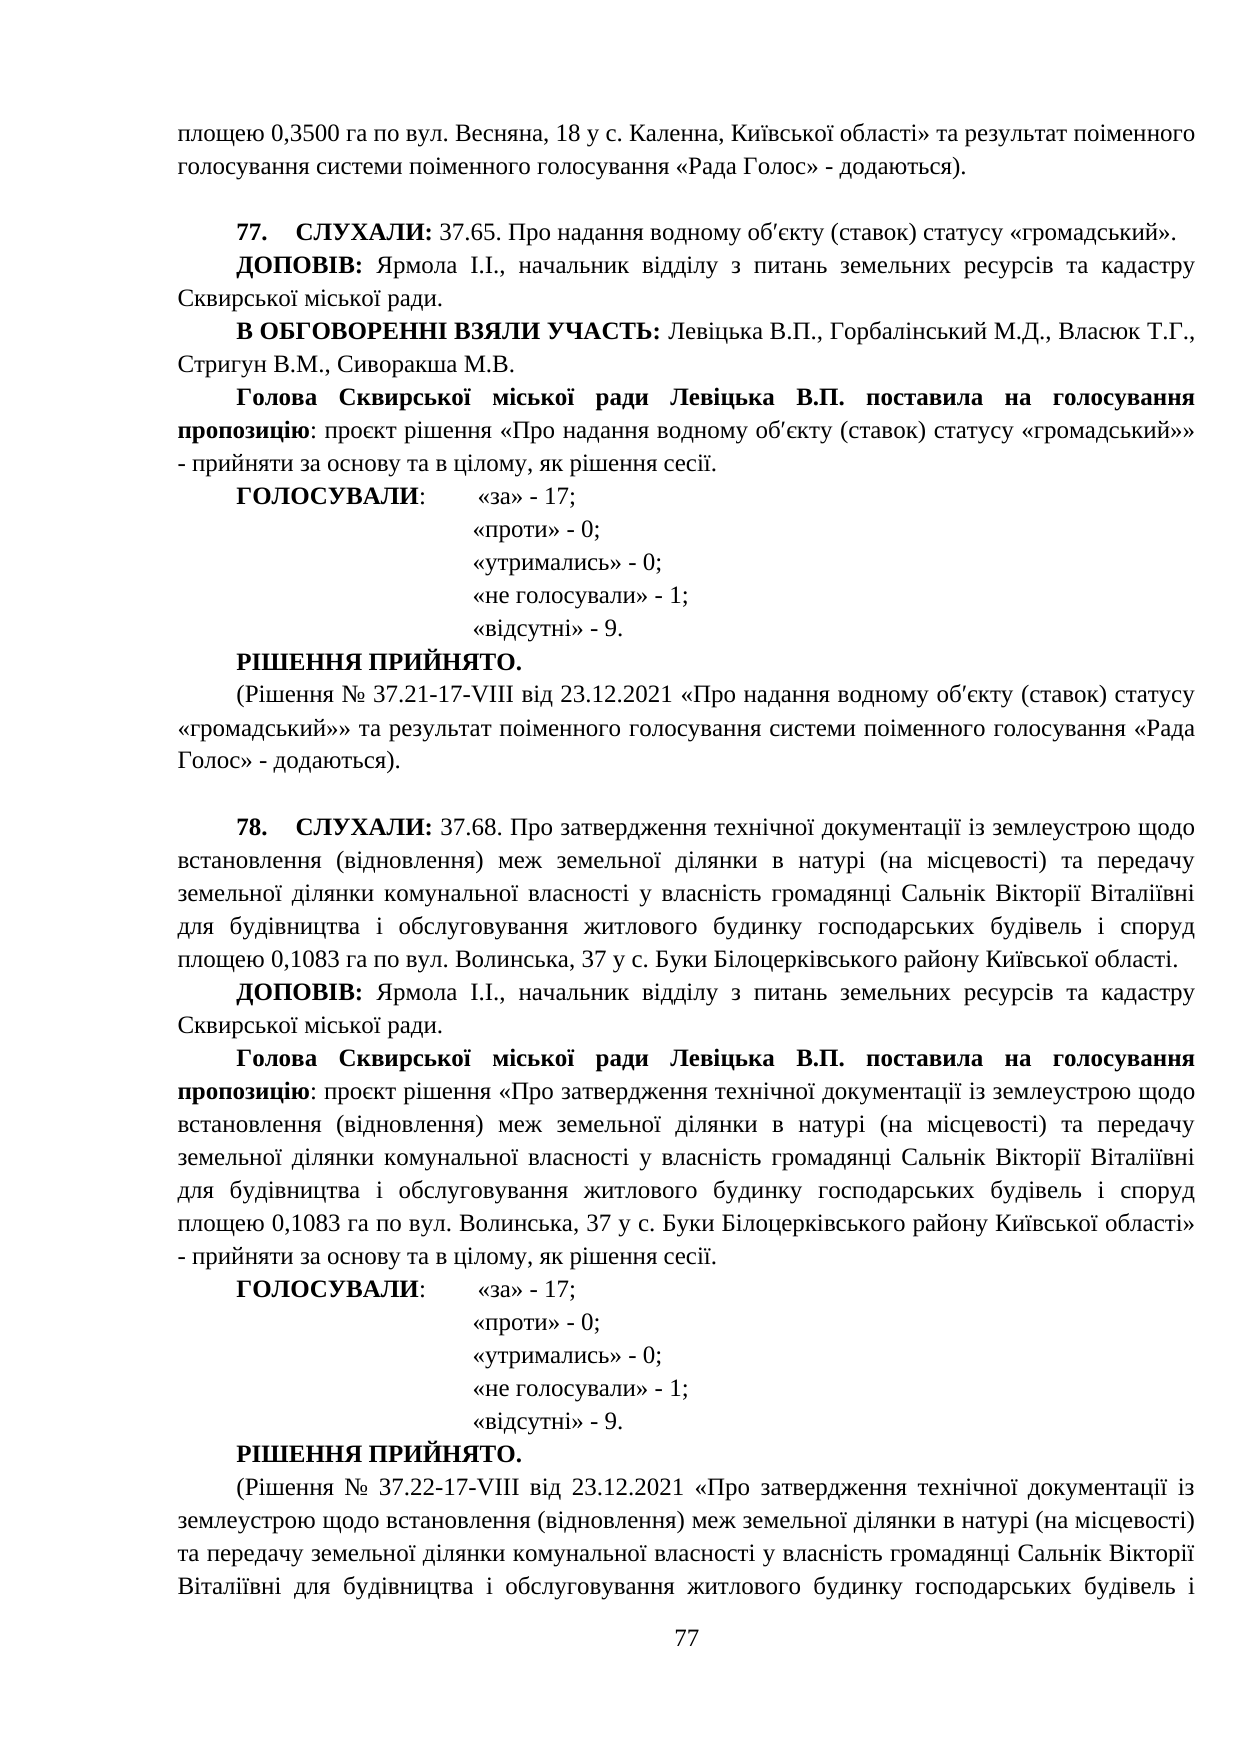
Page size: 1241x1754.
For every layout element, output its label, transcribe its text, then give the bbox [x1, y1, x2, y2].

text «відсутні» - 9. [428, 1406, 1196, 1435]
text ГОЛОСУВАЛИ: «за» - 17; [177, 1274, 1196, 1303]
text «проти» - 0; [428, 1307, 1196, 1336]
text ДОПОВІВ: Ярмола І.І., начальник відділу з питань земельних ресурсів та кадастру Сквирської міської ради. [177, 250, 1196, 312]
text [177, 118, 1196, 180]
text ГОЛОСУВАЛИ: «за» - 17; [177, 481, 1196, 510]
text Голова Сквирської міської ради Левіцька В.П. поставила на голосування пропозицію: проєкт рішення «Про надання водному об′єкту (ставок) статусу «громадський»» - прийняти за основу та в цілому, як рішення сесії. [177, 382, 1196, 477]
text Голова Сквирської міської ради Левіцька В.П. поставила на голосування пропозицію: проєкт рішення «Про затвердження технічної документації із землеустрою щодо встановлення (відновлення) меж земельної ділянки в натурі (на місцевості) та передачу земельної ділянки комунальної власності у власність громадянці Сальнік Вікторії Віталіївні для будівництва і обслуговування житлового будинку господарських будівель і споруд площею 0,1083 га по вул. Волинська, 37 у с. Буки Білоцерківського району Київської області» - прийняти за основу та в цілому, як рішення сесії. [177, 1043, 1196, 1270]
text РІШЕННЯ ПРИЙНЯТО. [177, 1439, 1196, 1468]
list СЛУХАЛИ: 37.65. Про надання водному об′єкту (ставок) статусу «громадський». [177, 217, 1196, 246]
text «не голосували» - 1; [428, 1373, 1196, 1402]
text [177, 1472, 1196, 1600]
text «проти» - 0; [428, 514, 1196, 543]
text «утримались» - 0; [428, 1340, 1196, 1369]
text (Рішення № 37.21-17-VIII від 23.12.2021 «Про надання водному об′єкту (ставок) статусу «громадський»» та результат поіменного голосування системи поіменного голосування «Рада Голос» - додаються). [177, 679, 1196, 774]
text «утримались» - 0; [428, 547, 1196, 576]
text «відсутні» - 9. [428, 613, 1196, 642]
text ДОПОВІВ: Ярмола І.І., начальник відділу з питань земельних ресурсів та кадастру Сквирської міської ради. [177, 977, 1196, 1038]
text РІШЕННЯ ПРИЙНЯТО. [177, 647, 1196, 675]
text «не голосували» - 1; [428, 581, 1196, 609]
list СЛУХАЛИ: 37.68. Про затвердження технічної документації із землеустрою щодо встановлення (відновлення) меж земельної ділянки в натурі (на місцевості) та передачу земельної ділянки комунальної власності у власність громадянці Сальнік Вікторії Віталіївні для будівництва і обслуговування житлового будинку господарських будівель і споруд площею 0,1083 га по вул. Волинська, 37 у с. Буки Білоцерківського району Київської області. [177, 812, 1196, 972]
text В ОБГОВОРЕННІ ВЗЯЛИ УЧАСТЬ: Левіцька В.П., Горбалінський М.Д., Власюк Т.Г., Стригун В.М., Сиворакша М.В. [177, 316, 1196, 378]
